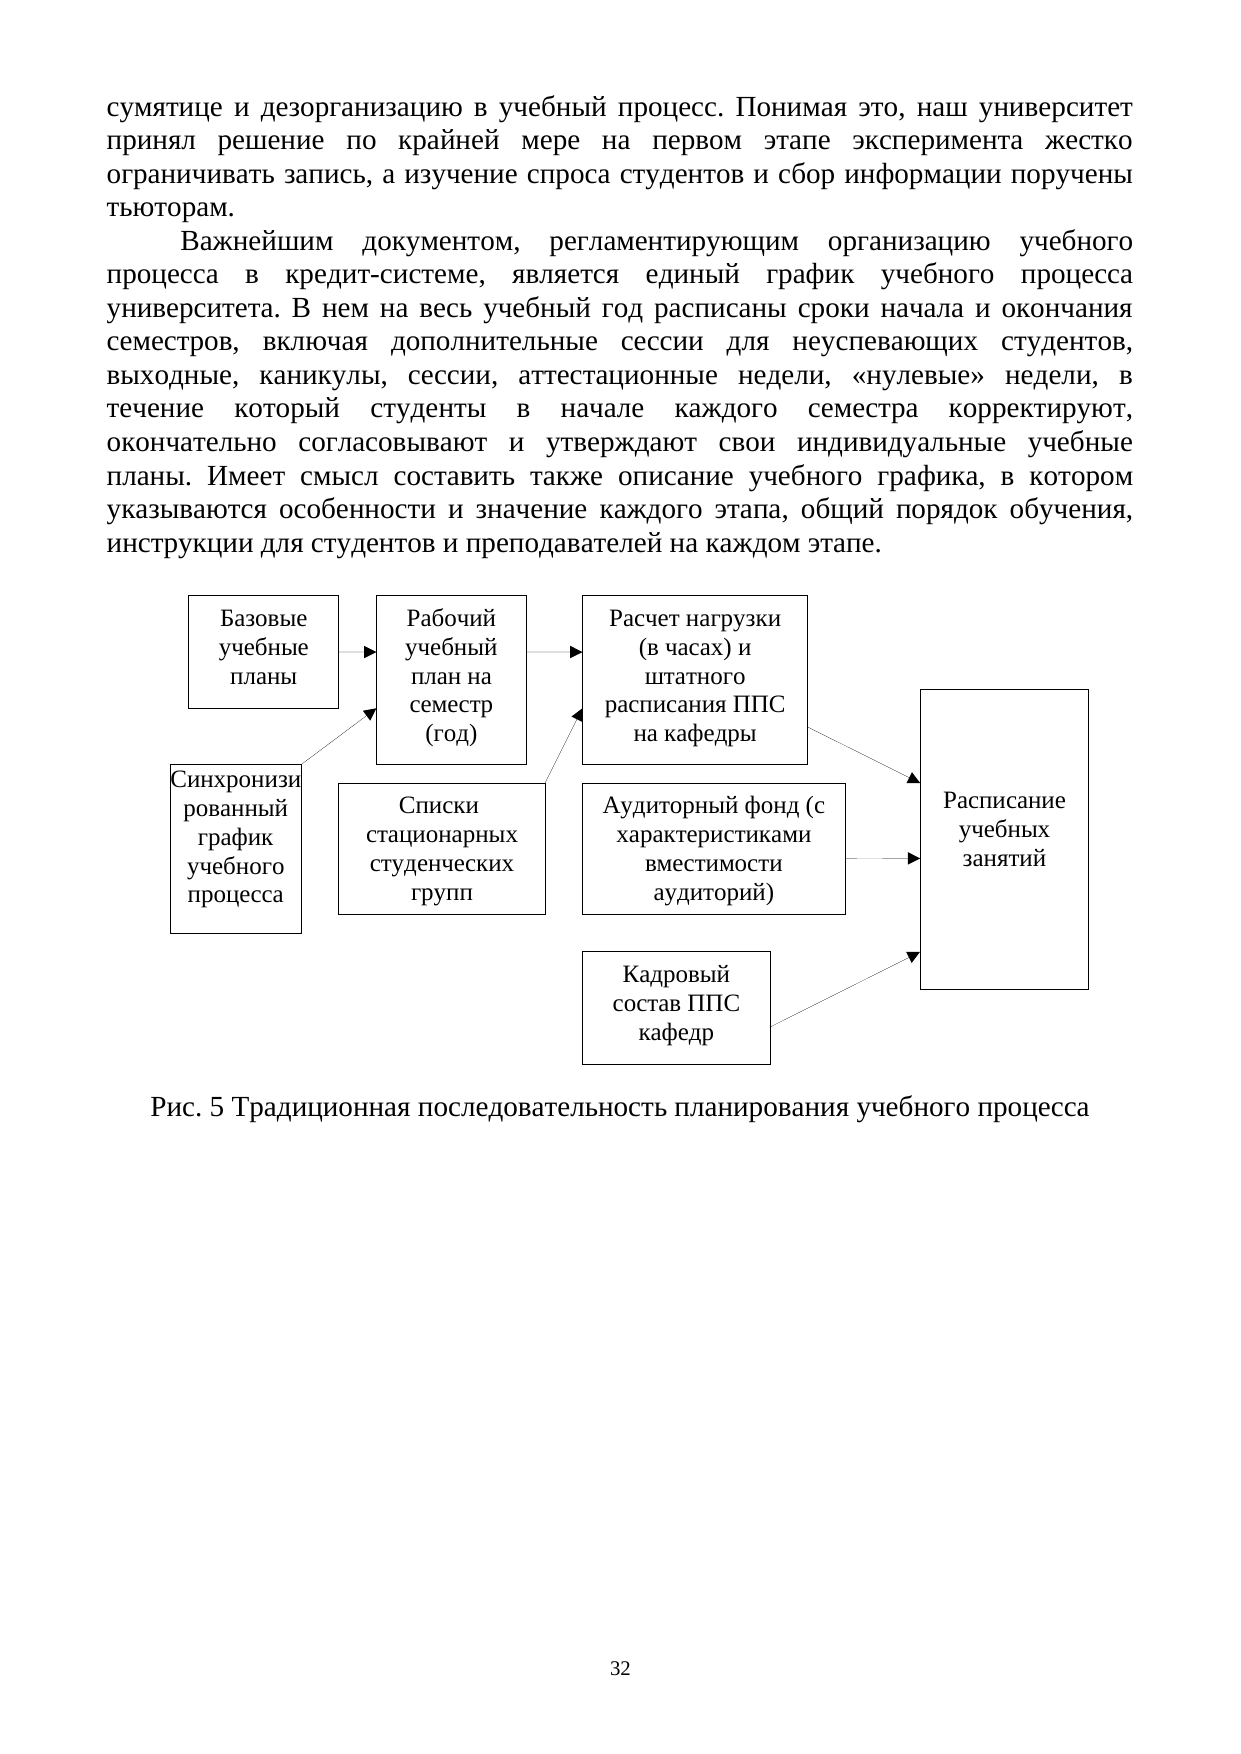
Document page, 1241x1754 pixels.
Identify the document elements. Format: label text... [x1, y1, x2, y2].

text Важнейшим документом, регламентирующим организацию учебного процесса в кредит-системе, является единый график учебного процесса университета. В нем на весь учебный год расписаны сроки начала и окончания семестров, включая дополнительные сессии для неуспевающих студентов, выходные, каникулы, сессии, аттестационные недели, «нулевые» недели, в течение который студенты в начале каждого семестра корректируют, окончательно согласовывают и утверждают свои индивидуальные учебные планы. Имеет смысл составить также описание учебного графика, в котором указываются особенности и значение каждого этапа, общий порядок обучения, инструкции для студентов и преподавателей на каждом этапе. [106, 223, 1134, 558]
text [106, 89, 1134, 223]
text Рис. 5 Традиционная последовательность планирования учебного процесса [106, 1089, 1134, 1123]
